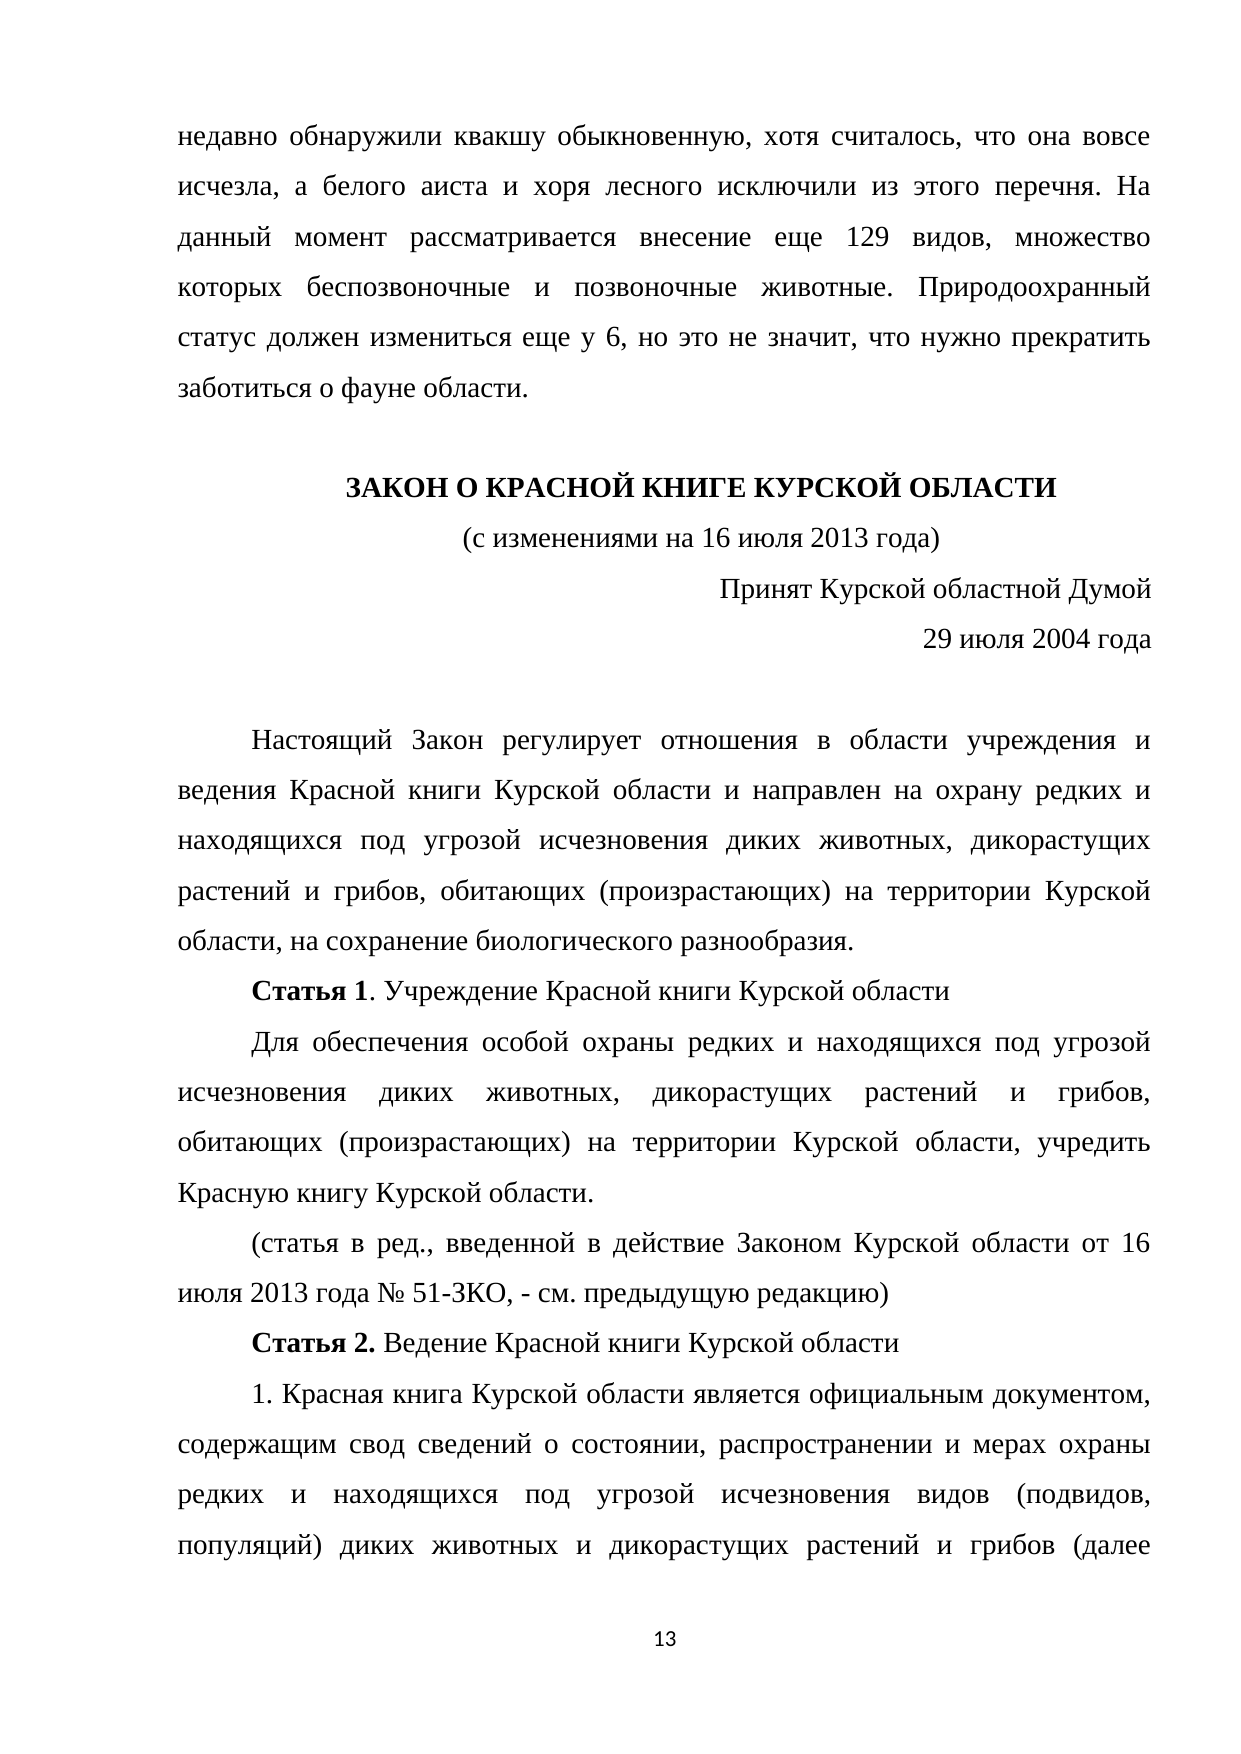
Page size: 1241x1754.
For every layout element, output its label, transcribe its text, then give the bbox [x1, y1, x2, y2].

text Статья 2. Ведение Красной книги Курской области [177, 1326, 1152, 1359]
text Настоящий Закон регулирует отношения в области учреждения и ведения Красной книги Курской области и направлен на охрану редких и находящихся под угрозой исчезновения диких животных, дикорастущих растений и грибов, обитающих (произрастающих) на территории Курской области, на сохранение биологического разнообразия. [177, 722, 1152, 957]
text Принят Курской областной Думой [177, 571, 1152, 604]
text ЗАКОН О КРАСНОЙ КНИГЕ КУРСКОЙ ОБЛАСТИ [177, 470, 1152, 504]
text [177, 1376, 1152, 1560]
text Статья 1. Учреждение Красной книги Курской области [177, 973, 1152, 1007]
text (с изменениями на 16 июля 2013 года) [177, 521, 1152, 554]
text 29 июля 2004 года [177, 621, 1152, 655]
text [177, 118, 1152, 403]
text Для обеспечения особой охраны редких и находящихся под угрозой исчезновения диких животных, дикорастущих растений и грибов, обитающих (произрастающих) на территории Курской области, учредить Красную книгу Курской области. [177, 1024, 1152, 1208]
text (статья в ред., введенной в действие Законом Курской области от 16 июля 2013 года № 51-ЗКО, - см. предыдущую редакцию) [177, 1225, 1152, 1309]
